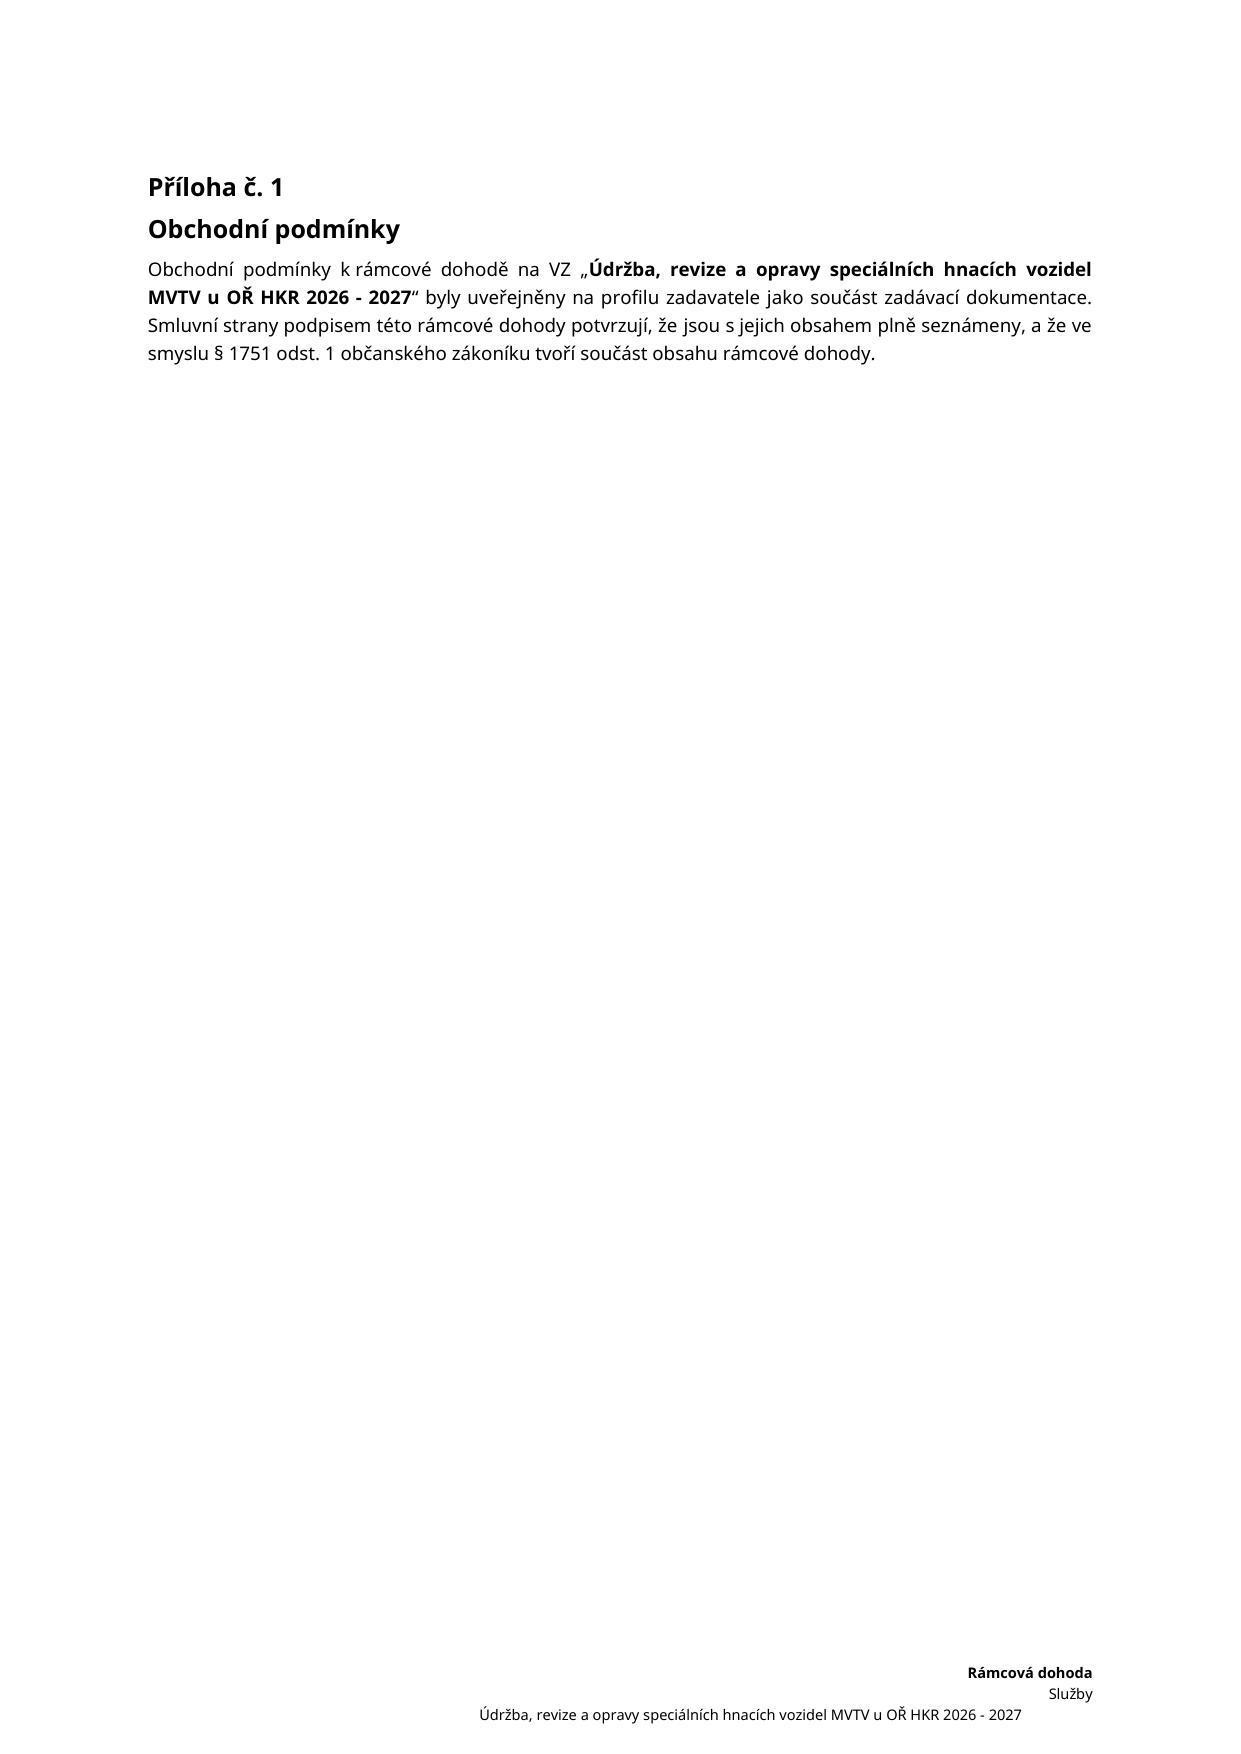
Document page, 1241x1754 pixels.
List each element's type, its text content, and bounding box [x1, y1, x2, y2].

text Obchodní podmínky k rámcové dohodě na VZ „Údržba, revize a opravy speciálních hnacích vozidel MVTV u OŘ HKR 2026 - 2027“ byly uveřejněny na profilu zadavatele jako součást zadávací dokumentace. Smluvní strany podpisem této rámcové dohody potvrzují, že jsou s jejich obsahem plně seznámeny, a že ve smyslu § 1751 odst. 1 občanského zákoníku tvoří součást obsahu rámcové dohody. [148, 256, 1093, 366]
text Příloha č. 1 [148, 173, 1093, 202]
text Obchodní podmínky [148, 215, 1093, 244]
